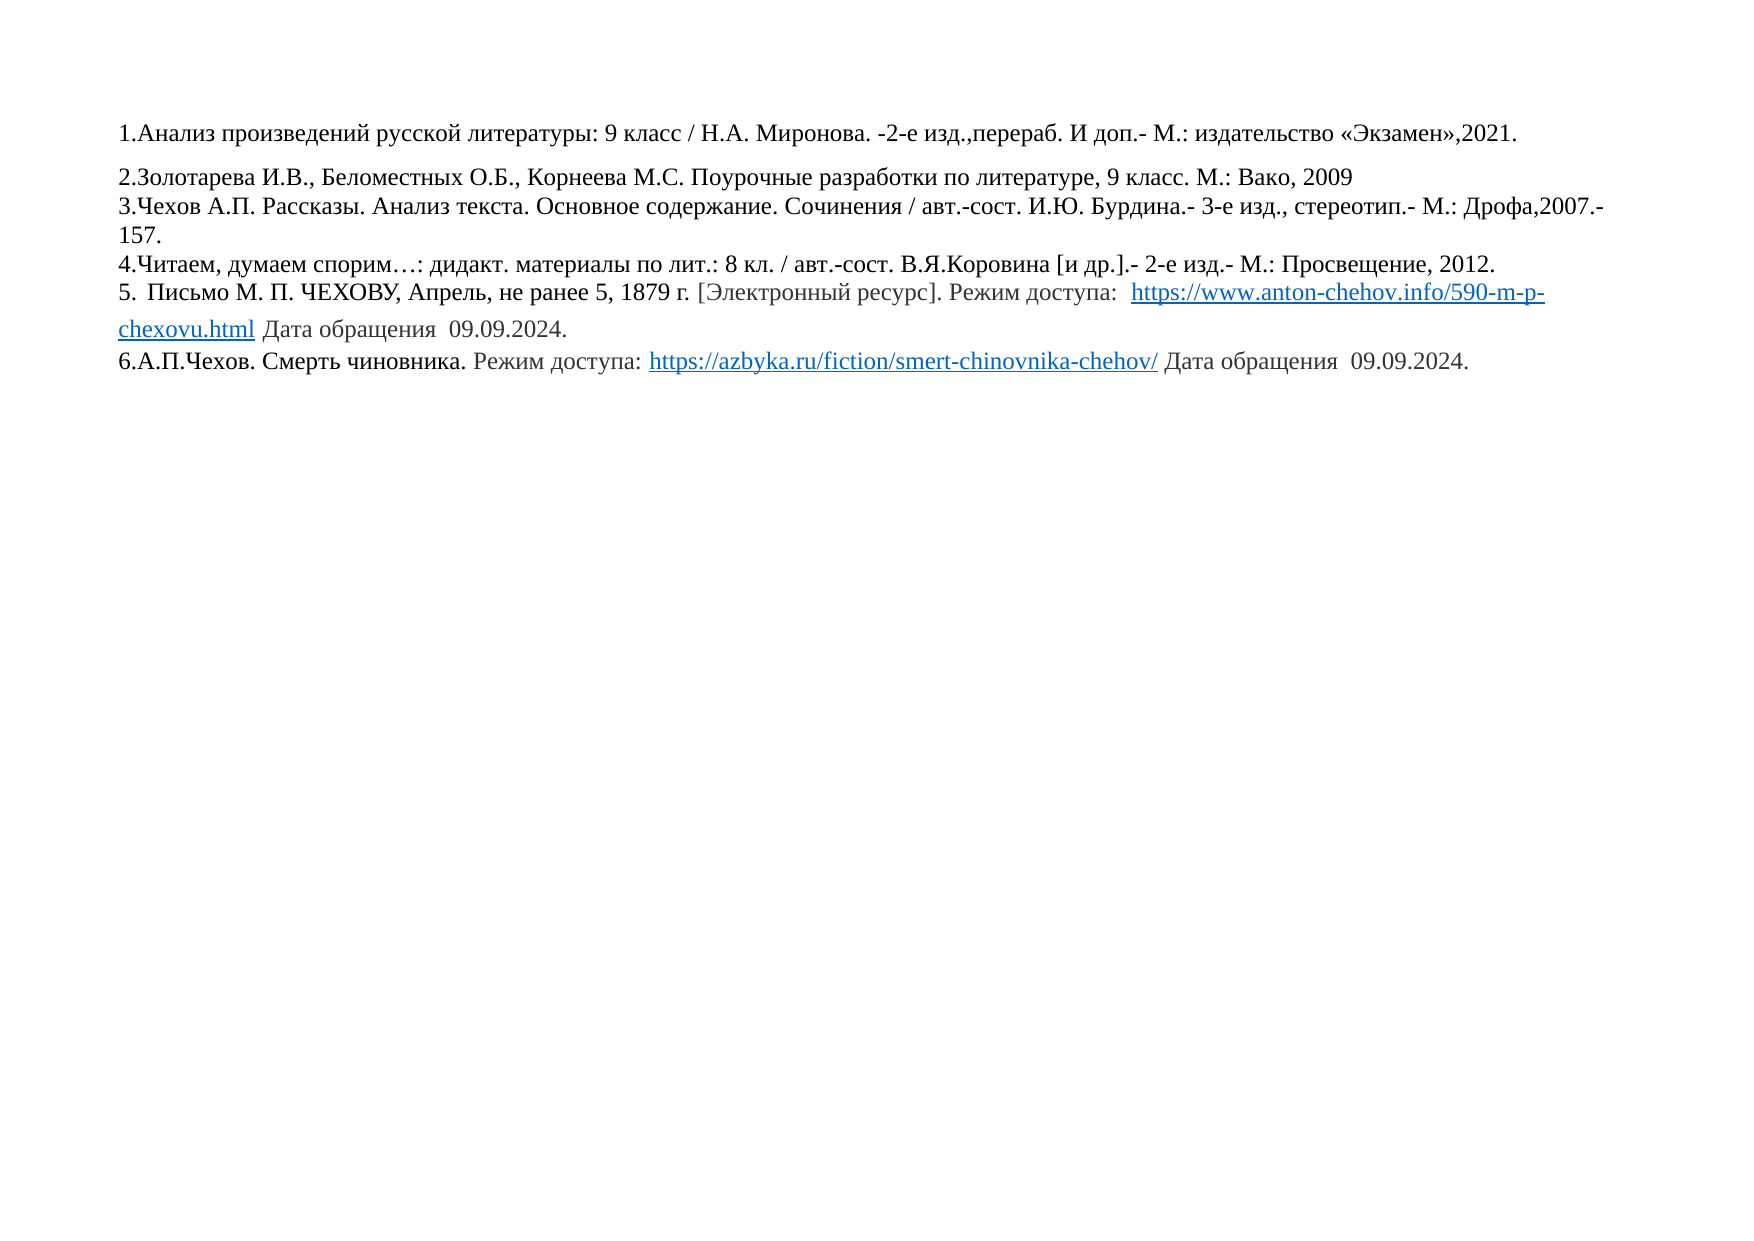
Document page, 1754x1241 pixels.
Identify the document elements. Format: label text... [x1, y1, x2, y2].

text 2.Золотарева И.В., Беломестных О.Б., Корнеева М.С. Поурочные разработки по литературе, 9 класс. М.: Вако, 2009 [118, 162, 1636, 191]
text 6.А.П.Чехов. Смерть чиновника. Режим доступа: https://azbyka.ru/fiction/smert-chinovnika-chehov/ Дата обращения 09.09.2024. [118, 346, 1636, 375]
text 3.Чехов А.П. Рассказы. Анализ текста. Основное содержание. Сочинения / авт.-сост. И.Ю. Бурдина.- 3-е изд., стереотип.- М.: Дрофа,2007.-157. [118, 191, 1636, 249]
subtitle 5. Письмо M. П. ЧЕХОВУ, Апрель, не ранее 5, 1879 г. [Электронный ресурс]. Режим доступа: https://www.anton-chehov.info/590-m-p-chexovu.html Дата обращения 09.09.2024. [118, 277, 1636, 346]
text 4.Читаем, думаем спорим…: дидакт. материалы по лит.: 8 кл. / авт.-сост. В.Я.Коровина [и др.].- 2-е изд.- М.: Просвещение, 2012. [118, 249, 1636, 277]
text 1.Анализ произведений русской литературы: 9 класс / Н.А. Миронова. -2-е изд.,перераб. И доп.- М.: издательство «Экзамен»,2021. [118, 118, 1636, 147]
